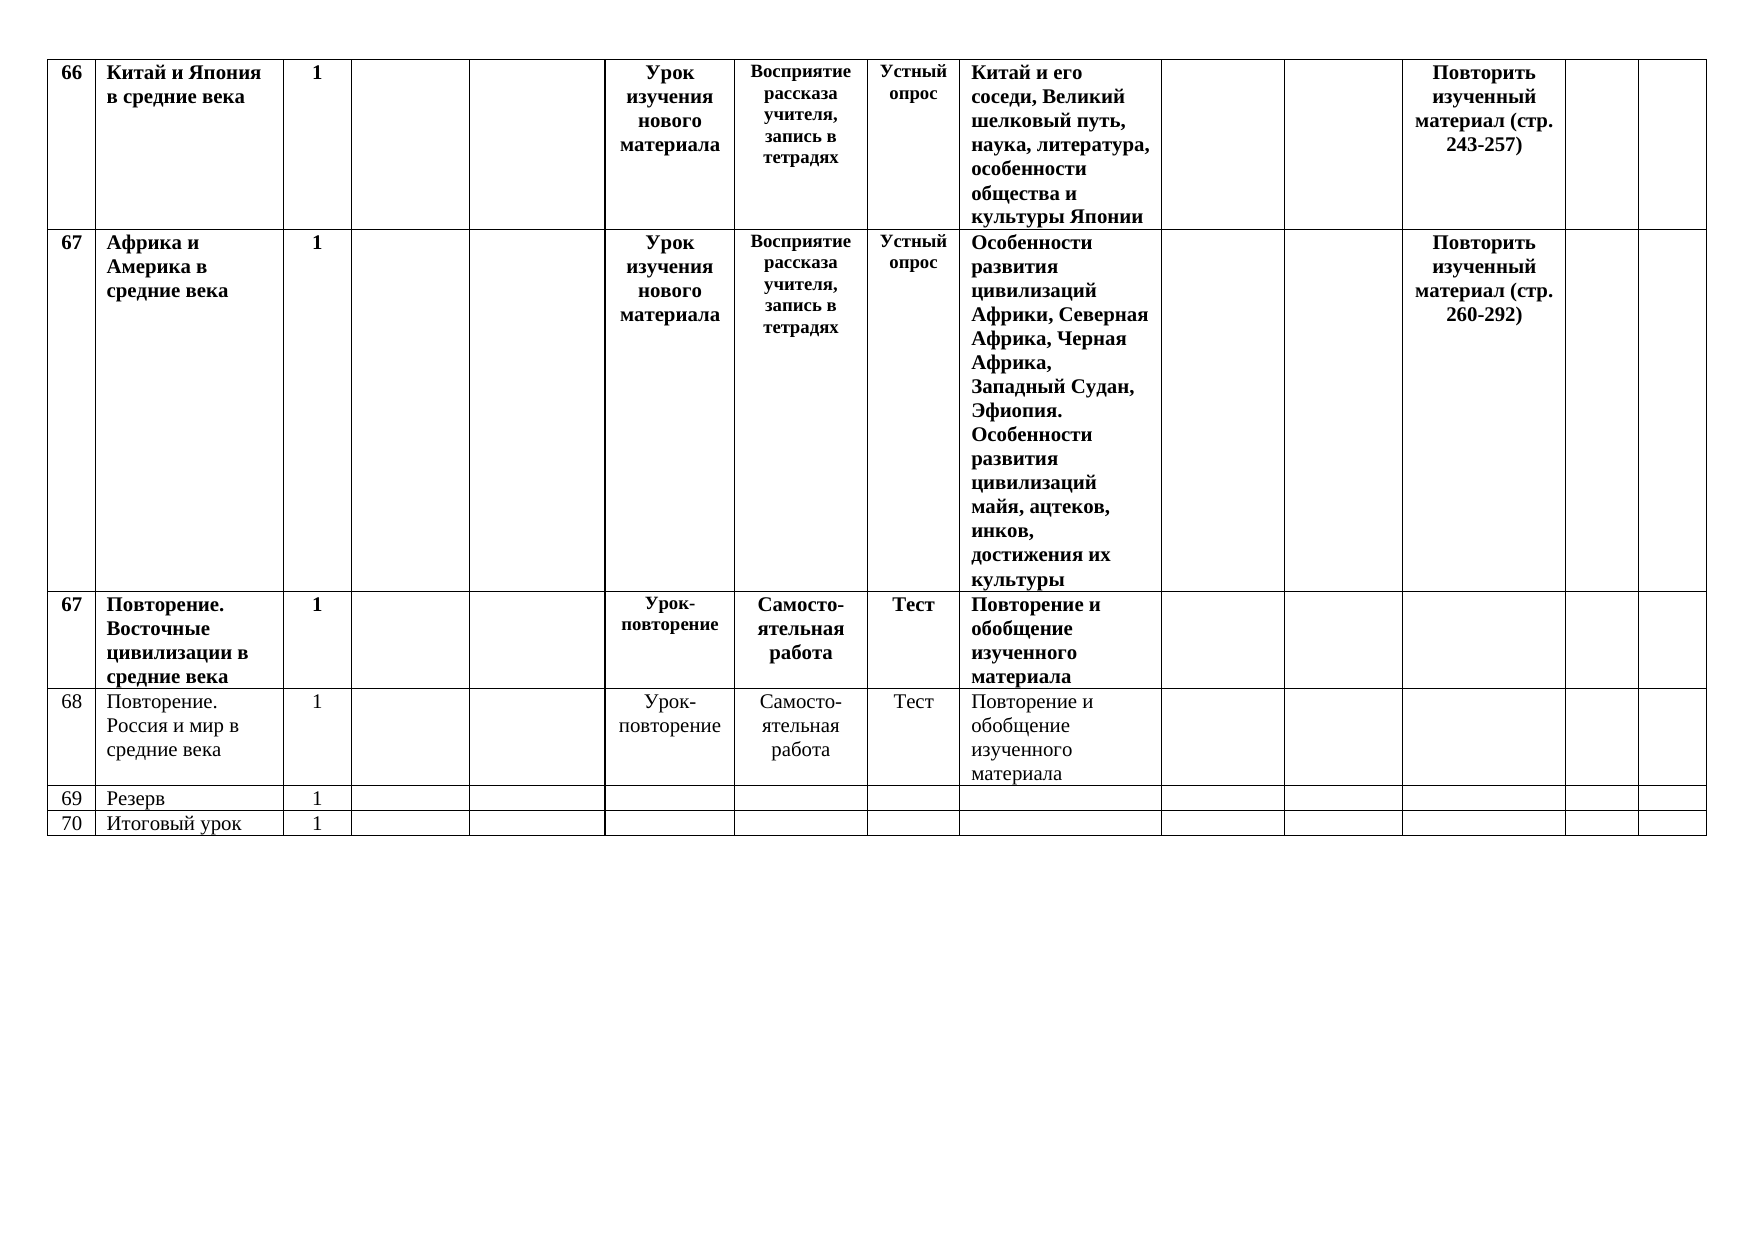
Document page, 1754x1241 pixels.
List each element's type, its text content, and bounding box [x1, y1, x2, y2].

table_cell [1162, 230, 1284, 591]
table_cell [1639, 811, 1706, 835]
table_cell [470, 60, 604, 228]
table_cell [1285, 811, 1402, 835]
table_cell Резерв [96, 786, 283, 810]
table_cell [1162, 592, 1284, 688]
table_cell [352, 60, 469, 228]
table_cell [1403, 811, 1565, 835]
table_cell [1639, 60, 1706, 228]
table_cell [470, 811, 604, 835]
table_cell [1639, 592, 1706, 688]
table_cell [606, 60, 734, 228]
table_cell Урок-повторение [606, 689, 734, 785]
table_cell 1 [284, 786, 351, 810]
table_cell [1285, 230, 1402, 591]
table_cell Восприятие рассказа учителя, запись в тетрадях [735, 230, 867, 591]
table_cell [470, 592, 604, 688]
table_cell [470, 689, 604, 785]
table_cell [1403, 689, 1565, 785]
table_cell [352, 811, 469, 835]
table_cell [352, 689, 469, 785]
table_cell [960, 786, 1161, 810]
table_cell [1566, 786, 1638, 810]
table_cell [352, 592, 469, 688]
table_cell Повторить изученный материал (стр. 243-257) [1403, 60, 1565, 228]
table_cell 1 [284, 60, 351, 228]
table_cell Тест [868, 592, 959, 688]
table_cell [1285, 592, 1402, 688]
table_cell 67 [48, 230, 95, 591]
table_cell [1566, 811, 1638, 835]
table_cell [868, 786, 959, 810]
table_cell 68 [48, 689, 95, 785]
table_cell Повторение и обобщение изученного материала [960, 592, 1161, 688]
table_cell [606, 786, 734, 810]
table_cell [1639, 230, 1706, 591]
table_cell [1403, 786, 1565, 810]
table_cell Урок-повторение [606, 592, 734, 688]
table_cell [960, 811, 1161, 835]
table_cell Повторить изученный материал (стр. 260-292) [1403, 230, 1565, 591]
table_cell 1 [284, 811, 351, 835]
table_cell [1566, 230, 1638, 591]
table_cell [1285, 689, 1402, 785]
table_cell 67 [48, 592, 95, 688]
table_cell [1639, 786, 1706, 810]
table_cell [470, 230, 604, 591]
table_cell Китай и Япония в средние века [96, 60, 283, 228]
table_cell Устный опрос [868, 60, 959, 228]
table_cell [606, 811, 734, 835]
table_cell [868, 811, 959, 835]
table_cell [1566, 60, 1638, 228]
table_cell 70 [48, 811, 95, 835]
table_cell Повторение. Россия и мир в средние века [96, 689, 283, 785]
table_cell [735, 811, 867, 835]
table_cell Самосто-ятельная работа [735, 592, 867, 688]
table_cell 66 [48, 60, 95, 228]
table_cell Урок изучения нового материала [606, 230, 734, 591]
table_cell Особенности развития цивилизаций Африки, Северная Африка, Черная Африка, Западный Судан, Эфиопия. Особенности развития цивилизаций майя, ацтеков, инков, достижения их культуры [960, 230, 1161, 591]
table_cell 69 [48, 786, 95, 810]
table_cell Повторение и обобщение изученного материала [960, 689, 1161, 785]
table_cell [470, 786, 604, 810]
table_cell Китай и его соседи, Великий шелковый путь, наука, литература, особенности общества и культуры Японии [960, 60, 1161, 228]
table_cell [1285, 60, 1402, 228]
table_cell [352, 786, 469, 810]
table_cell 1 [284, 689, 351, 785]
table_cell 1 [284, 230, 351, 591]
table_cell [1285, 786, 1402, 810]
table_cell [1639, 689, 1706, 785]
table_cell [735, 786, 867, 810]
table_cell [735, 60, 867, 228]
table_cell Африка и Америка в средние века [96, 230, 283, 591]
table_cell [1162, 60, 1284, 228]
table_cell Устный опрос [868, 230, 959, 591]
table_cell Повторение. Восточные цивилизации в средние века [96, 592, 283, 688]
table_cell [1403, 592, 1565, 688]
table_cell [1162, 811, 1284, 835]
table_cell [1566, 689, 1638, 785]
table_cell 1 [284, 592, 351, 688]
table_cell [1162, 689, 1284, 785]
table_cell [1162, 786, 1284, 810]
table_cell Тест [868, 689, 959, 785]
table_cell Самосто-ятельная работа [735, 689, 867, 785]
table_cell [352, 230, 469, 591]
table_cell [1566, 592, 1638, 688]
table_cell Итоговый урок [96, 811, 283, 835]
